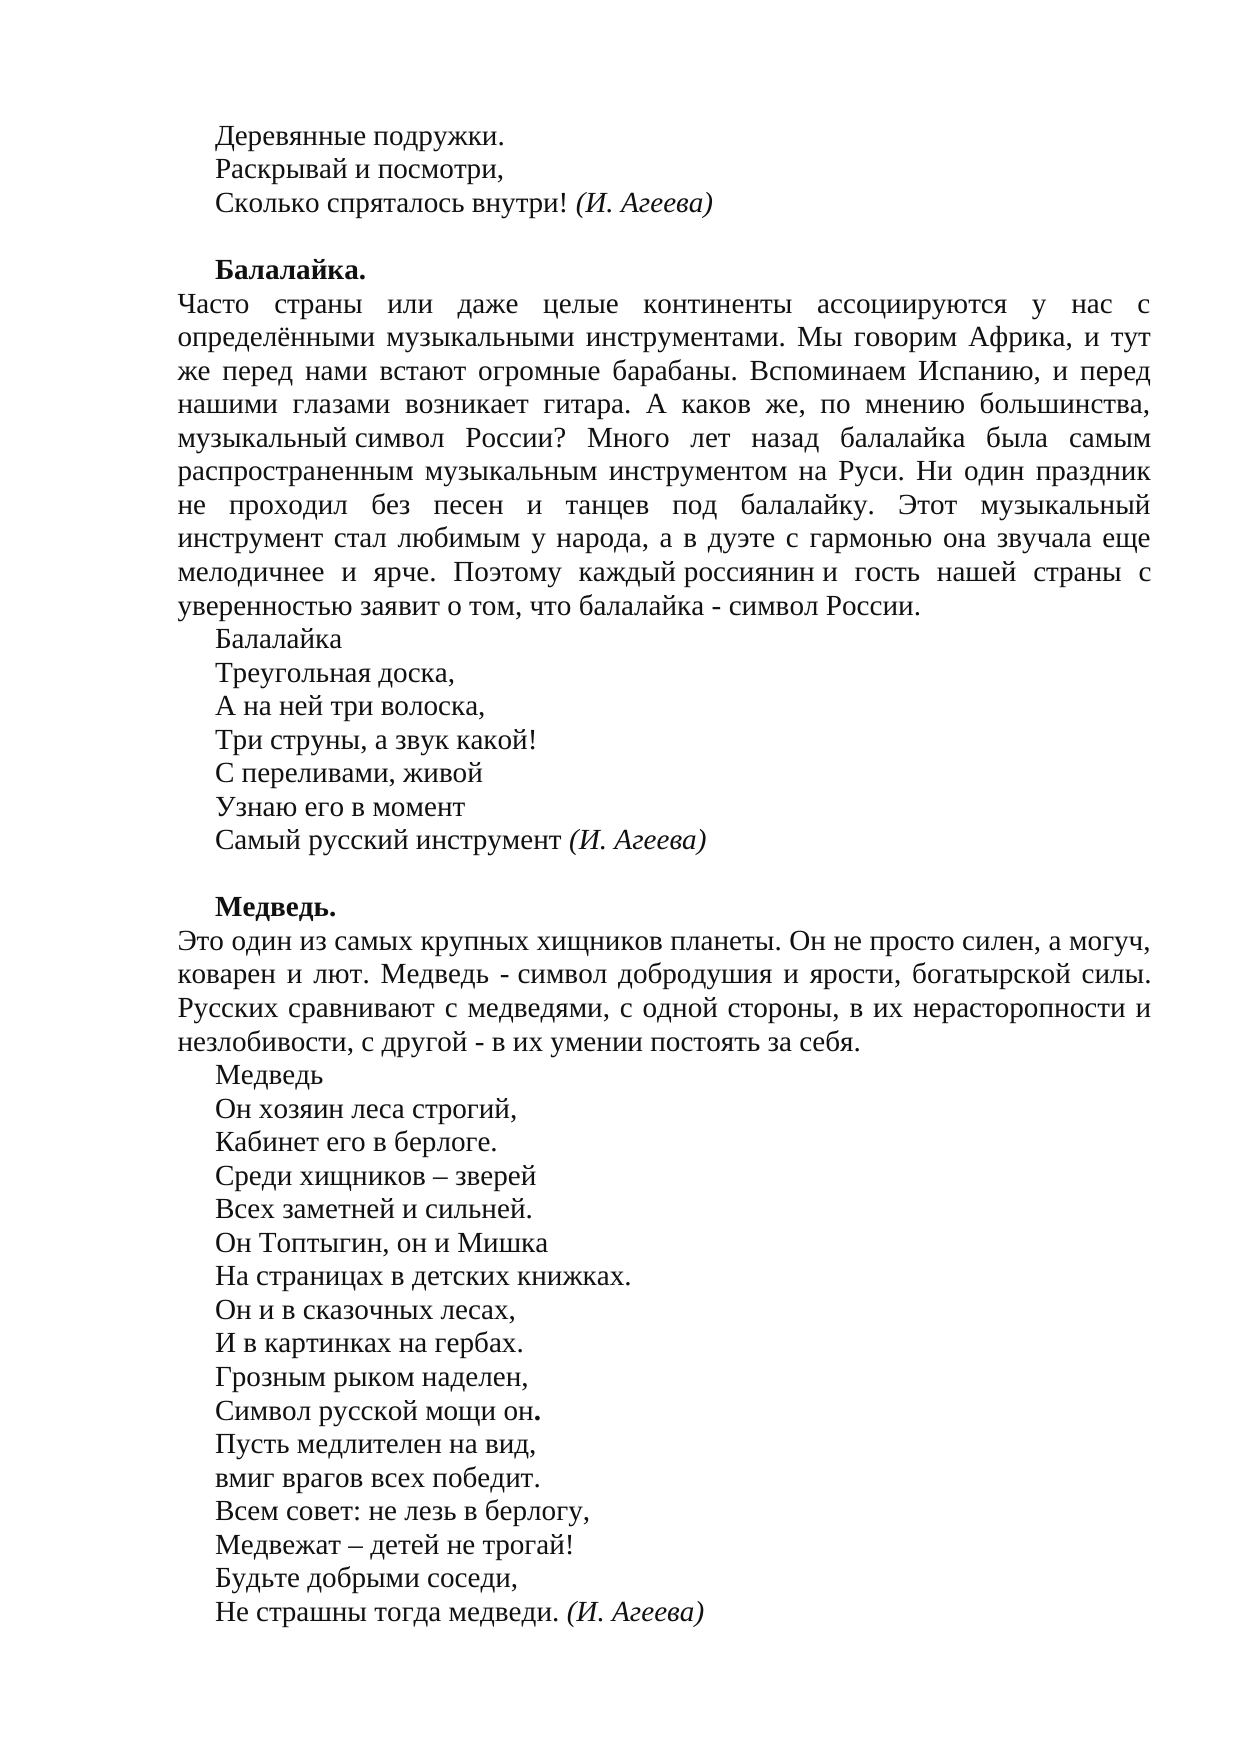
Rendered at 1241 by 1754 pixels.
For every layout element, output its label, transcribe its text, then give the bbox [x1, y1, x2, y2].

text Он Топтыгин, он и Мишка [177, 1225, 1152, 1258]
text Раскрывай и посмотри, [177, 152, 1152, 185]
text Среди хищников – зверей [177, 1158, 1152, 1191]
text Это один из самых крупных хищников планеты. Он не просто силен, а могуч, коварен и лют. Медведь - символ добродушия и ярости, богатырской силы. Русских сравнивают с медведями, с одной стороны, в их нерасторопности и незлобивости, с другой - в их умении постоять за себя. [177, 923, 1152, 1057]
text Треугольная доска, [177, 655, 1152, 688]
text Он и в сказочных лесах, [177, 1292, 1152, 1326]
text И в картинках на гербах. [177, 1326, 1152, 1359]
text Грозным рыком наделен, [177, 1359, 1152, 1393]
text Сколько спряталось внутри! (И. Агеева) [177, 185, 1152, 219]
text Три струны, а звук какой! [177, 722, 1152, 755]
text Самый русский инструмент (И. Агеева) [177, 822, 1152, 856]
text Медвежат – детей не трогай! [177, 1527, 1152, 1560]
text Кабинет его в берлоге. [177, 1124, 1152, 1158]
text Всех заметней и сильней. [177, 1191, 1152, 1225]
text На страницах в детских книжках. [177, 1258, 1152, 1292]
text вмиг врагов всех победит. [177, 1460, 1152, 1493]
text Будьте добрыми соседи, [177, 1560, 1152, 1594]
text Пусть медлителен на вид, [177, 1426, 1152, 1460]
text Всем совет: не лезь в берлогу, [177, 1493, 1152, 1527]
text Он хозяин леса строгий, [177, 1091, 1152, 1124]
text Деревянные подружки. [177, 118, 1152, 152]
text Символ русской мощи он. [177, 1393, 1152, 1426]
text Узнаю его в момент [177, 789, 1152, 822]
text Медведь. [177, 889, 1152, 923]
text Балалайка [177, 621, 1152, 655]
text Не страшны тогда медведи. (И. Агеева) [177, 1594, 1152, 1627]
text Часто страны или даже целые континенты ассоциируются у нас с определёнными музыкальными инструментами. Мы говорим Африка, и тут же перед нами встают огромные барабаны. Вспоминаем Испанию, и перед нашими глазами возникает гитара. А каков же, по мнению большинства, музыкальный символ России? Много лет назад балалайка была самым распространенным музыкальным инструментом на Руси. Ни один праздник не проходил без песен и танцев под балалайку. Этот музыкальный инструмент стал любимым у народа, а в дуэте с гармонью она звучала еще мелодичнее и ярче. Поэтому каждый россиянин и гость нашей страны с уверенностью заявит о том, что балалайка - символ России. [177, 286, 1152, 621]
text С переливами, живой [177, 755, 1152, 789]
text А на ней три волоска, [177, 688, 1152, 722]
text Медведь [177, 1057, 1152, 1091]
text Балалайка. [177, 252, 1152, 286]
